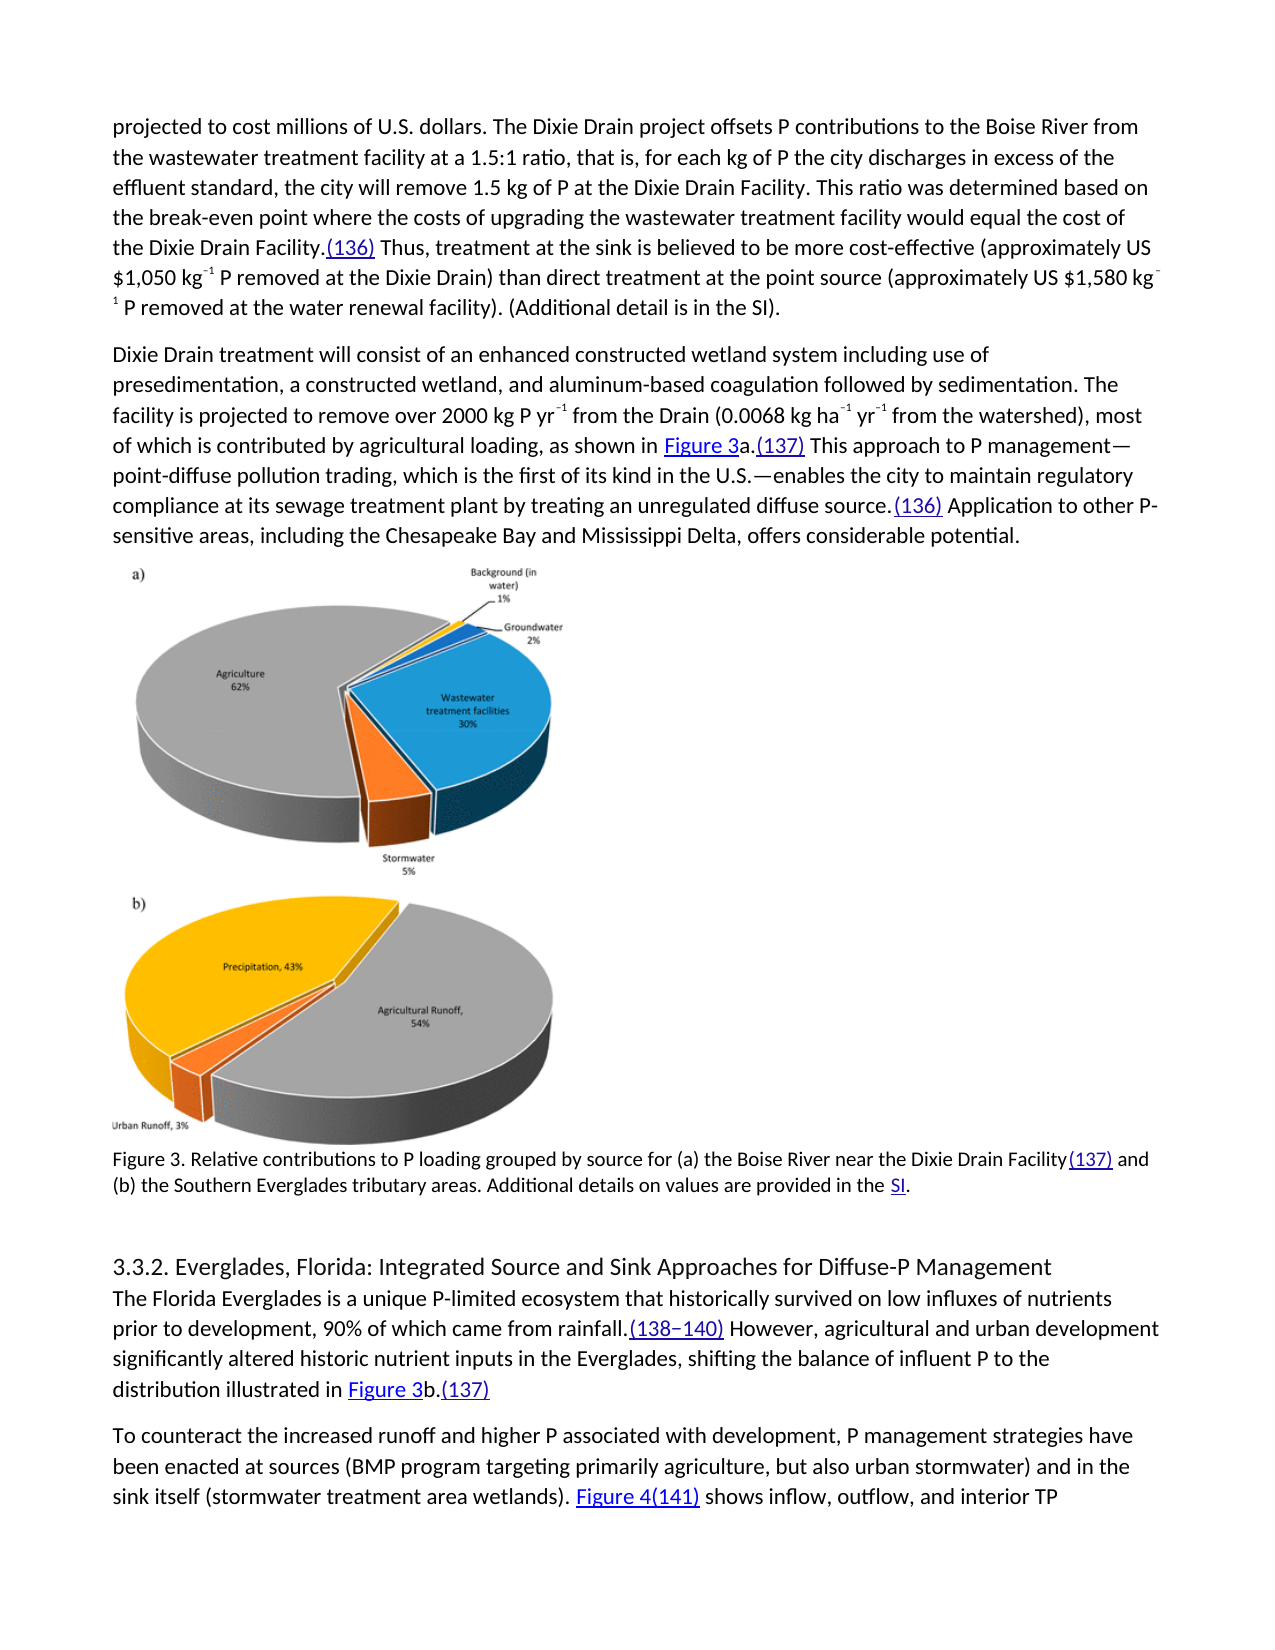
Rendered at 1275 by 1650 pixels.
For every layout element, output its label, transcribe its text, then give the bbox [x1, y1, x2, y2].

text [112, 112, 1162, 321]
text Dixie Drain treatment will consist of an enhanced constructed wetland system including use of presedimentation, a constructed wetland, and aluminum-based coagulation followed by sedimentation. The facility is projected to remove over 2000 kg P yr–1 from the Drain (0.0068 kg ha–1 yr–1 from the watershed), most of which is contributed by agricultural loading, as shown in Figure 3a.(137) This approach to P management—point-diffuse pollution trading, which is the first of its kind in the U.S.—enables the city to maintain regulatory compliance at its sewage treatment plant by treating an unregulated diffuse source.(136) Application to other P-sensitive areas, including the Chesapeake Bay and Mississippi Delta, offers considerable potential. [112, 340, 1162, 549]
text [112, 1422, 1162, 1510]
subtitle 3.3.2. Everglades, Florida: Integrated Source and Sink Approaches for Diffuse-P Management [112, 1251, 1162, 1282]
picture [112, 568, 563, 1145]
text The Florida Everglades is a unique P-limited ecosystem that historically survived on low influxes of nutrients prior to development, 90% of which came from rainfall.(138−140) However, agricultural and urban development significantly altered historic nutrient inputs in the Everglades, shifting the balance of influent P to the distribution illustrated in Figure 3b.(137) [112, 1284, 1162, 1403]
text Figure 3. Relative contributions to P loading grouped by source for (a) the Boise River near the Dixie Drain Facility(137) and (b) the Southern Everglades tributary areas. Additional details on values are provided in the SI. [112, 1147, 1162, 1197]
